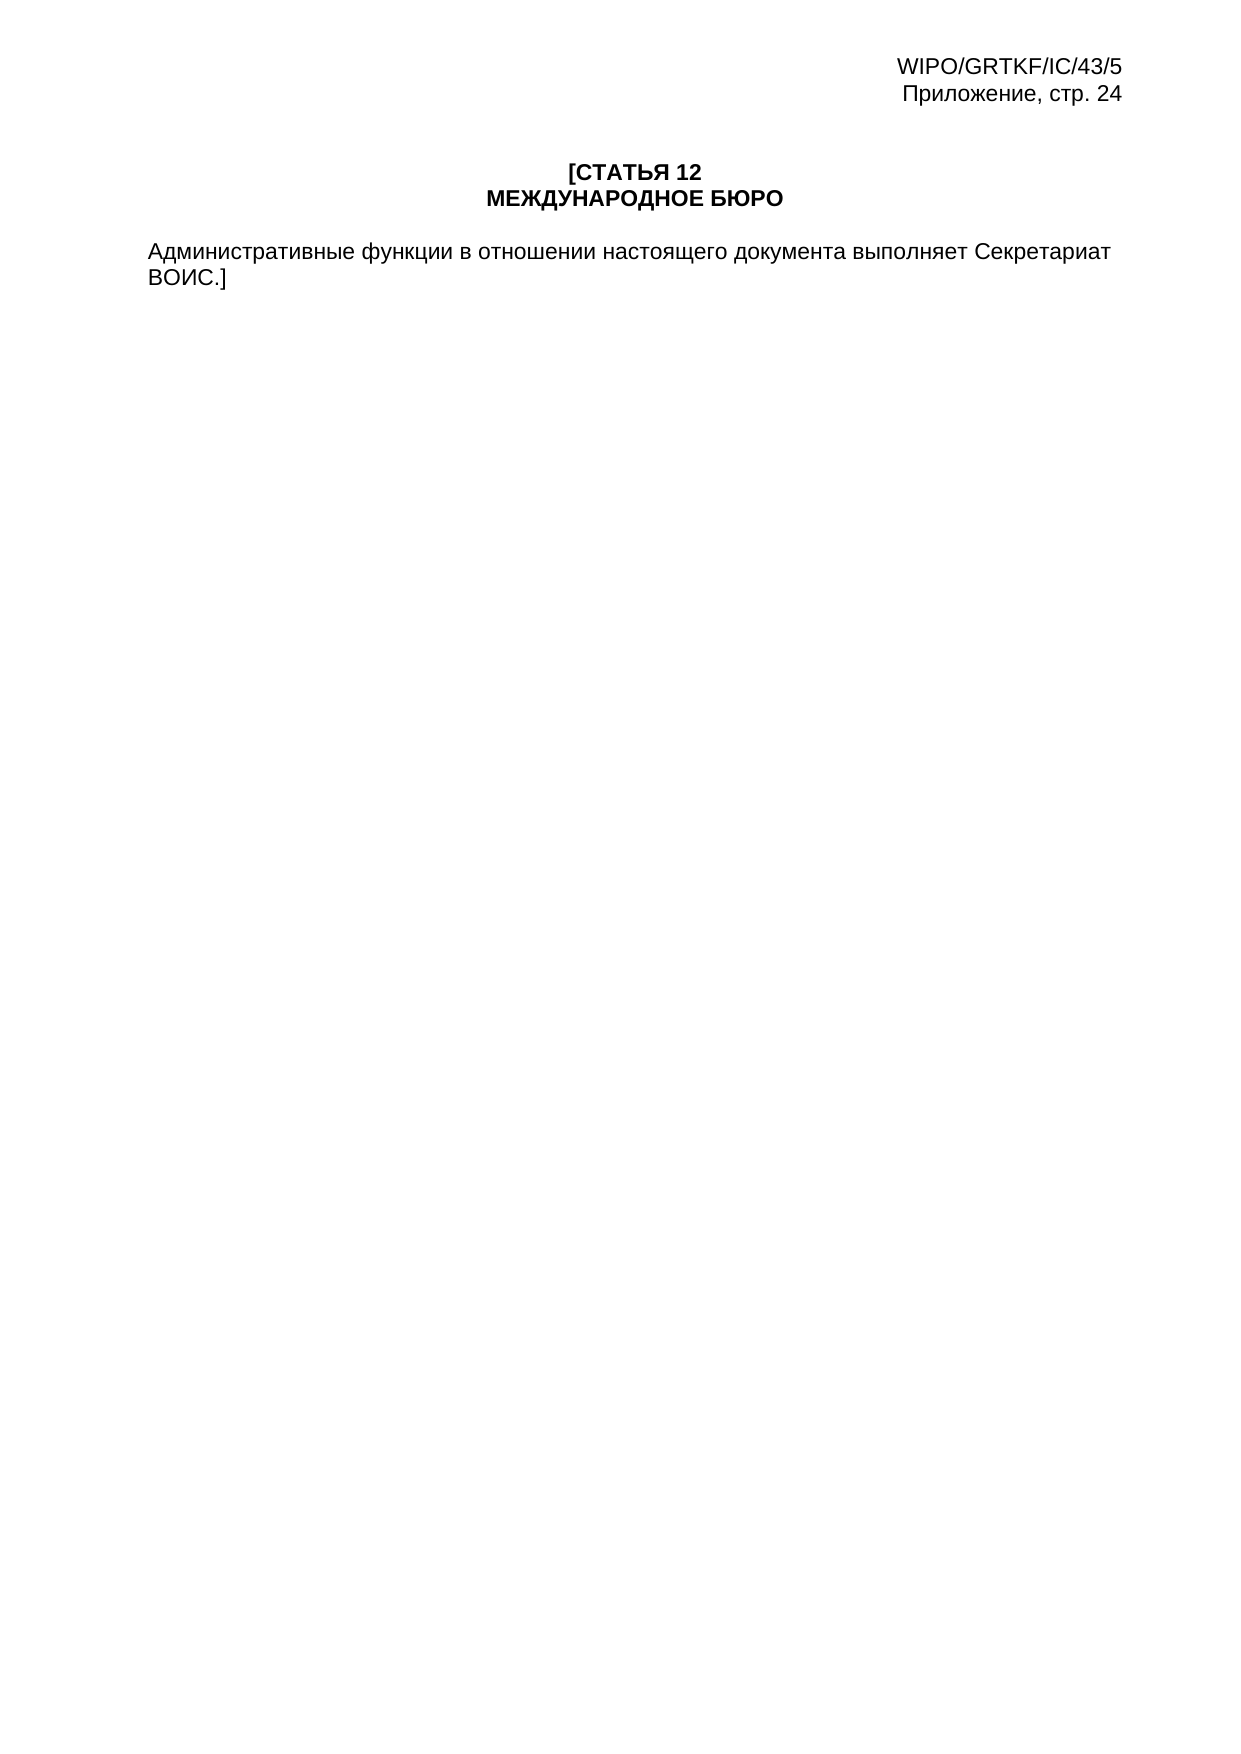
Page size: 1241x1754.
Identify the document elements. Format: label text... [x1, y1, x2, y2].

subtitle [СТАТЬЯ 12 МЕЖДУНАРОДНОЕ БЮРО [148, 158, 1122, 211]
text Административные функции в отношении настоящего документа выполняет Секретариат ВОИС.] [148, 238, 1122, 290]
